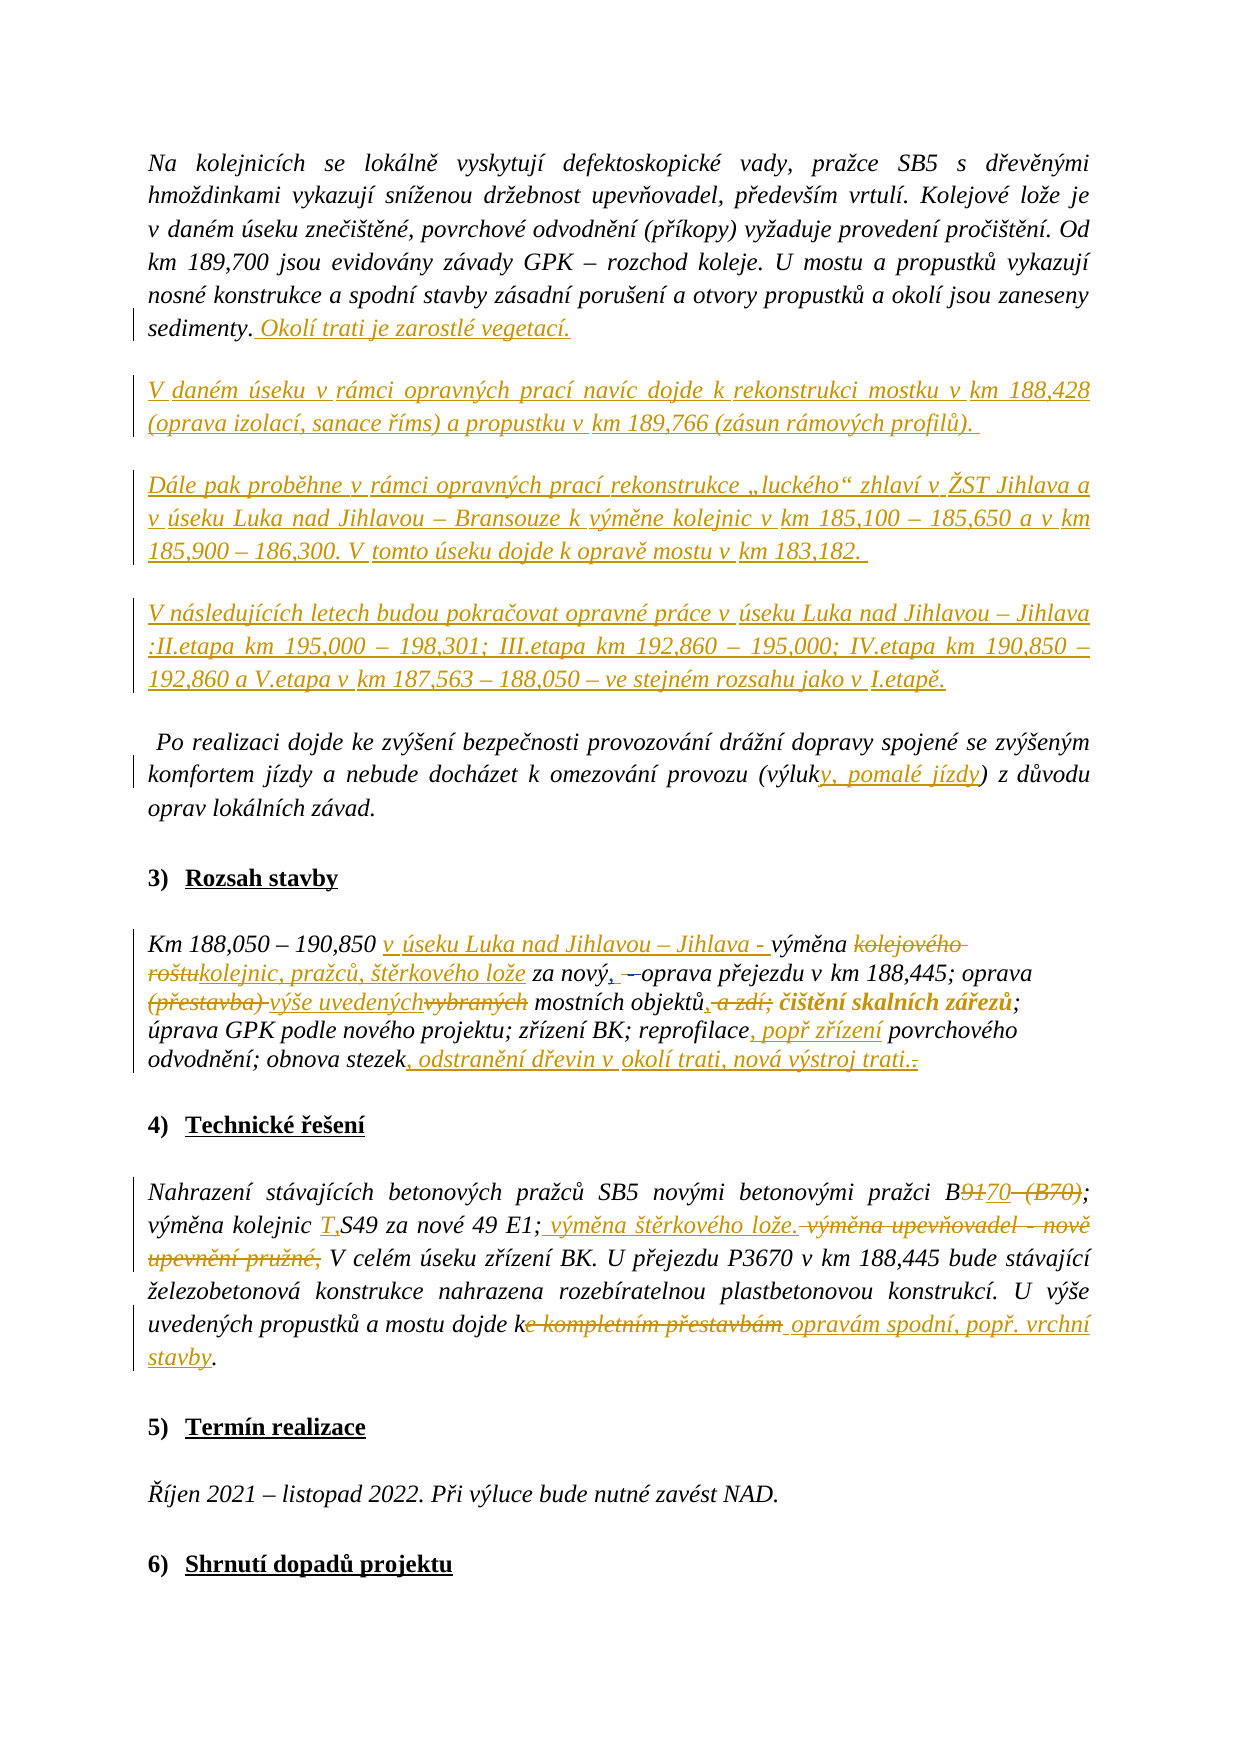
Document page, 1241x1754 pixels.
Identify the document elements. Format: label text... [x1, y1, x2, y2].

text Nahrazení stávajících betonových pražců SB5 novými betonovými pražci B; výměna kolejnic S49 za nové 49 E1; V celém úseku zřízení BK. U přejezdu P3670 v km 188,445 bude stávající železobetonová konstrukce nahrazena rozebíratelnou plastbetonovou konstrukcí. U výše uvedených propustků a mostu dojde k. [148, 1177, 1093, 1371]
list Shrnutí dopadů projektu [148, 1549, 1093, 1578]
list Technické řešení [148, 1111, 1093, 1139]
text Po realizaci dojde ke zvýšení bezpečnosti provozování drážní dopravy spojené se zvýšeným komfortem jízdy a nebude docházet k omezování provozu (výluk) z důvodu oprav lokálních závad. [148, 727, 1093, 821]
text Říjen 2021 – listopad 2022. Při výluce bude nutné zavést NAD. [148, 1479, 1093, 1507]
list Rozsah stavby [148, 863, 1093, 892]
text Na kolejnicích se lokálně vyskytují defektoskopické vady, pražce SB5 s dřevěnými hmoždinkami vykazují sníženou držebnost upevňovadel, především vrtulí. Kolejové lože je v daném úseku znečištěné, povrchové odvodnění (příkopy) vyžaduje provedení pročištění. Od km 189,700 jsou evidovány závady GPK – rozchod koleje. U mostu a propustků vykazují nosné konstrukce a spodní stavby zásadní porušení a otvory propustků a okolí jsou zaneseny sedimenty. [148, 148, 1093, 341]
list Termín realizace [148, 1412, 1093, 1441]
text Km 188,050 – 190,850 výměna za novýoprava přejezdu v km 188,445; oprava mostních objektů čištění skalních zářezů; úprava GPK podle nového projektu; zřízení BK; reprofilace povrchového odvodnění; obnova stezek [148, 929, 1093, 1073]
